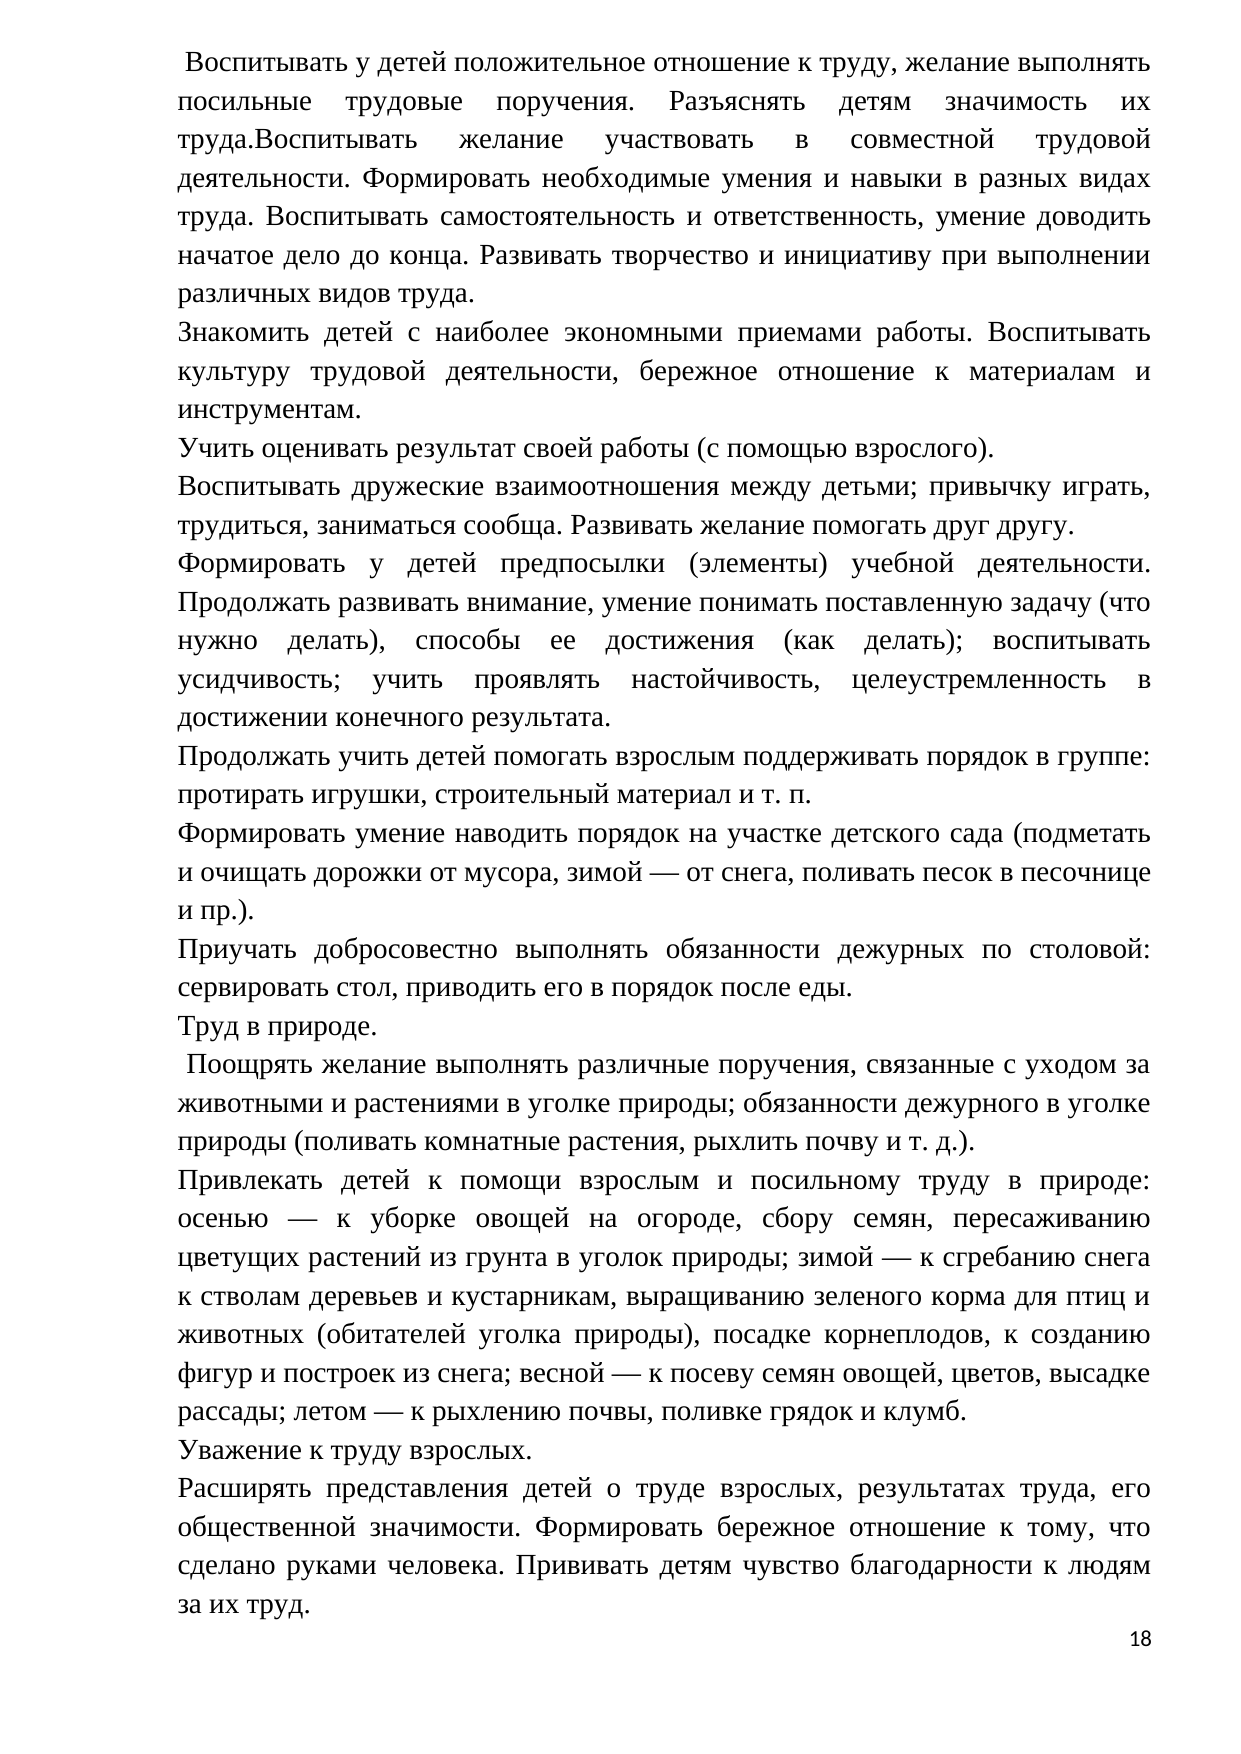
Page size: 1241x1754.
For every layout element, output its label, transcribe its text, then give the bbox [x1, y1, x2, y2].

text Поощрять желание выполнять различные поручения, связанные с уходом за животными и растениями в уголке природы; обязанности дежурного в уголке природы (поливать комнатные растения, рыхлить почву и т. д.). [177, 1046, 1152, 1157]
text Труд в природе. [177, 1008, 1152, 1041]
text Расширять представления детей о труде взрослых, результатах труда, его общественной значимости. Формировать бережное отношение к тому, что сделано руками человека. Прививать детям чувство благодарности к людям за их труд. [177, 1470, 1152, 1619]
text Знакомить детей с наиболее экономными приемами работы. Воспитывать культуру трудовой деятельности, бережное отношение к материалам и инструментам. [177, 314, 1152, 425]
text Формировать умение наводить порядок на участке детского сада (подметать и очищать дорожки от мусора, зимой — от снега, поливать песок в песочнице и пр.). [177, 815, 1152, 926]
text Учить оценивать результат своей работы (с помощью взрослого). [177, 430, 1152, 463]
text Уважение к труду взрослых. [177, 1432, 1152, 1465]
text Приучать добросовестно выполнять обязанности дежурных по столовой: сервировать стол, приводить его в порядок после еды. [177, 931, 1152, 1003]
text Воспитывать у детей положительное отношение к труду, желание выполнять посильные трудовые поручения. Разъяснять детям значимость их труда.Воспитывать желание участвовать в совместной трудовой деятельности. Формировать необходимые умения и навыки в разных видах труда. Воспитывать самостоятельность и ответственность, умение доводить начатое дело до конца. Развивать творчество и инициативу при выполнении различных видов труда. [177, 44, 1152, 309]
text Привлекать детей к помощи взрослым и посильному труду в природе: осенью — к уборке овощей на огороде, сбору семян, пересаживанию цветущих растений из грунта в уголок природы; зимой — к сгребанию снега к стволам деревьев и кустарникам, выращиванию зеленого корма для птиц и животных (обитателей уголка природы), посадке корнеплодов, к созданию фигур и построек из снега; весной — к посеву семян овощей, цветов, высадке рассады; летом — к рыхлению почвы, поливке грядок и клумб. [177, 1162, 1152, 1427]
text Формировать у детей предпосылки (элементы) учебной деятельности. Продолжать развивать внимание, умение понимать поставленную задачу (что нужно делать), способы ее достижения (как делать); воспитывать усидчивость; учить проявлять настойчивость, целеустремленность в достижении конечного результата. [177, 545, 1152, 733]
text Воспитывать дружеские взаимоотношения между детьми; привычку играть, трудиться, заниматься сообща. Развивать желание помогать друг другу. [177, 468, 1152, 540]
text Продолжать учить детей помогать взрослым поддерживать порядок в группе: протирать игрушки, строительный материал и т. п. [177, 738, 1152, 810]
